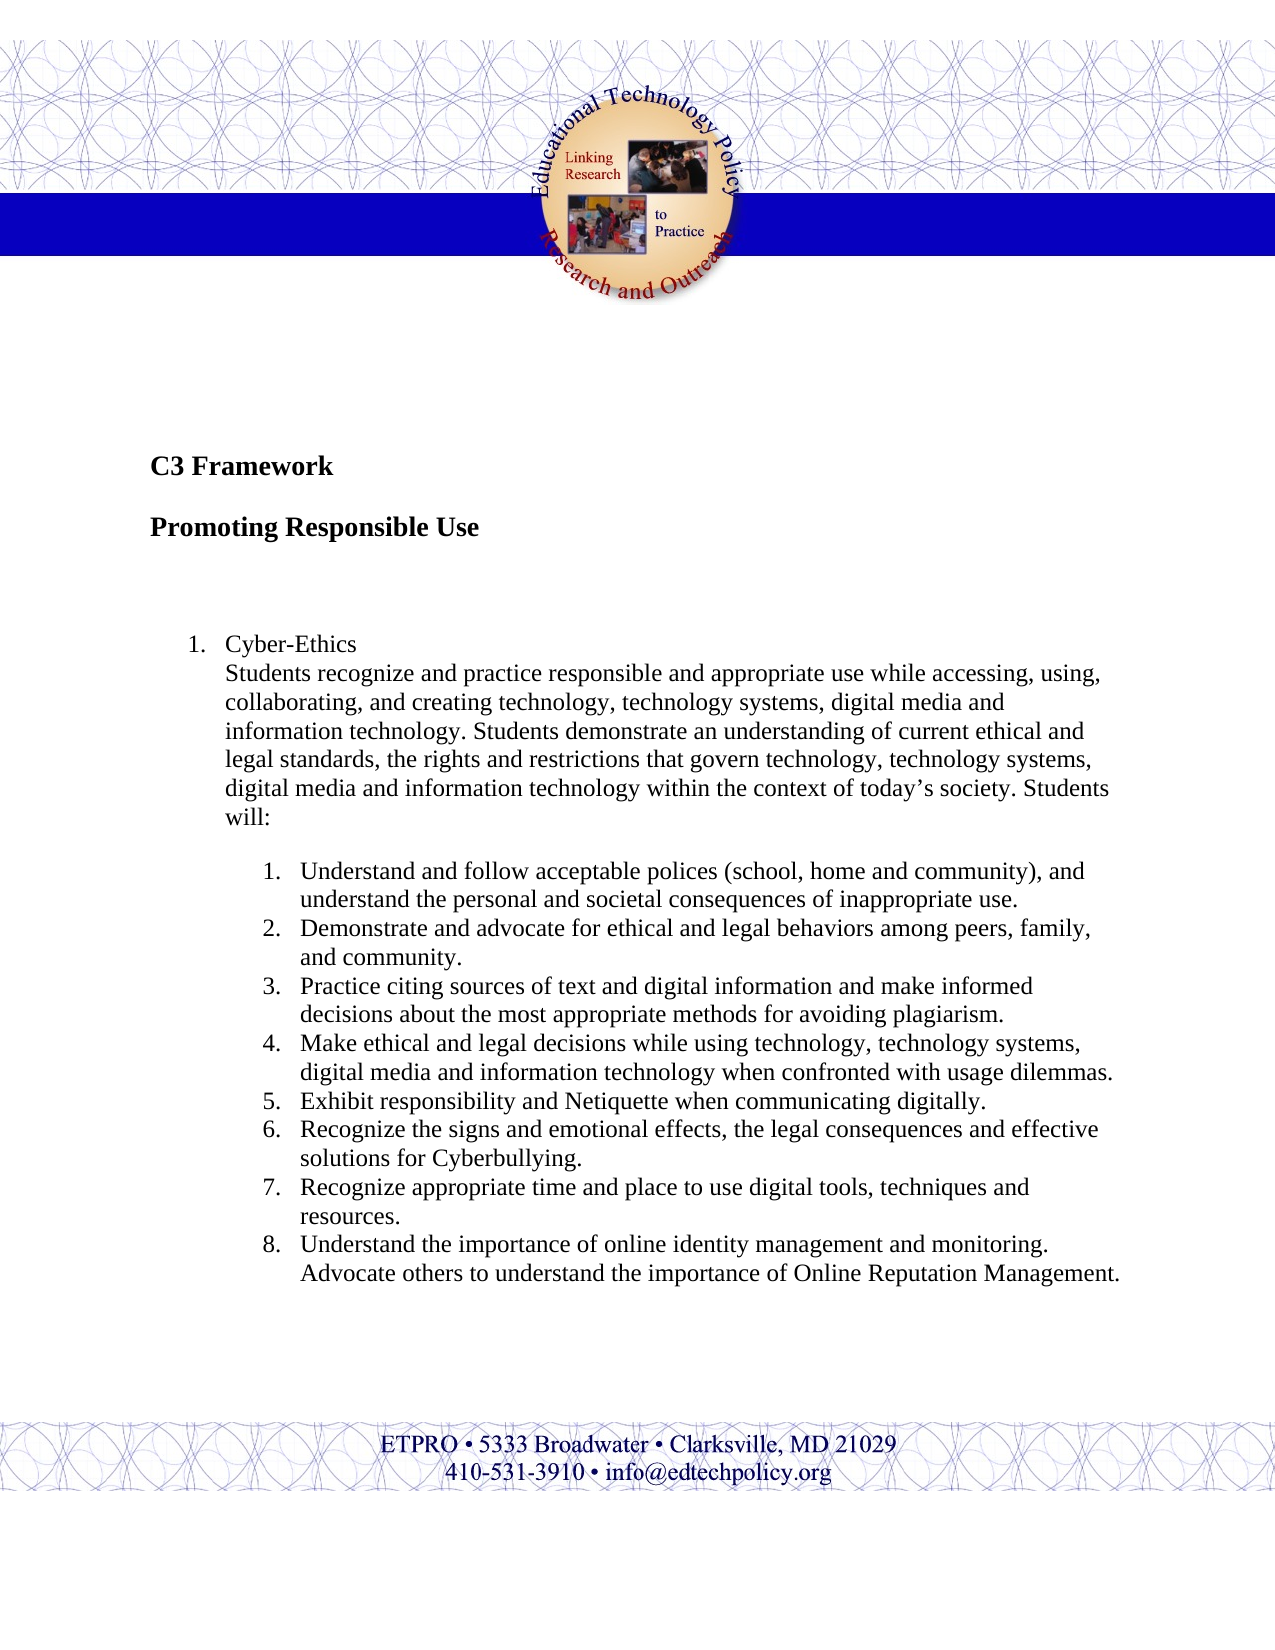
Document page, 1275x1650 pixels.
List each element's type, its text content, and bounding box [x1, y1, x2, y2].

list Demonstrate and advocate for ethical and legal behaviors among peers, family, and community. [262, 913, 1125, 971]
text C3 Framework [150, 448, 1125, 481]
text Promoting Responsible Use [150, 510, 1125, 542]
list Make ethical and legal decisions while using technology, technology systems, digital media and information technology when confronted with usage dilemmas. [262, 1028, 1125, 1086]
list Cyber-Ethics Students recognize and practice responsible and appropriate use while accessing, using, collaborating, and creating technology, technology systems, digital media and information technology. Students demonstrate an understanding of current ethical and legal standards, the rights and restrictions that govern technology, technology systems, digital media and information technology within the context of today’s society. Students will: [187, 629, 1125, 831]
list Practice citing sources of text and digital information and make informed decisions about the most appropriate methods for avoiding plagiarism. [262, 971, 1125, 1028]
picture [0, 40, 1275, 305]
list Exhibit responsibility and Netiquette when communicating digitally. [262, 1086, 1125, 1114]
list Recognize the signs and emotional effects, the legal consequences and effective solutions for Cyberbullying. [262, 1114, 1125, 1172]
list Recognize appropriate time and place to use digital tools, techniques and resources. [262, 1172, 1125, 1229]
picture [0, 1422, 1275, 1491]
list Understand the importance of online identity management and monitoring. Advocate others to understand the importance of Online Reputation Management. [262, 1229, 1125, 1287]
list Understand and follow acceptable polices (school, home and community), and understand the personal and societal consequences of inappropriate use. [262, 856, 1125, 913]
